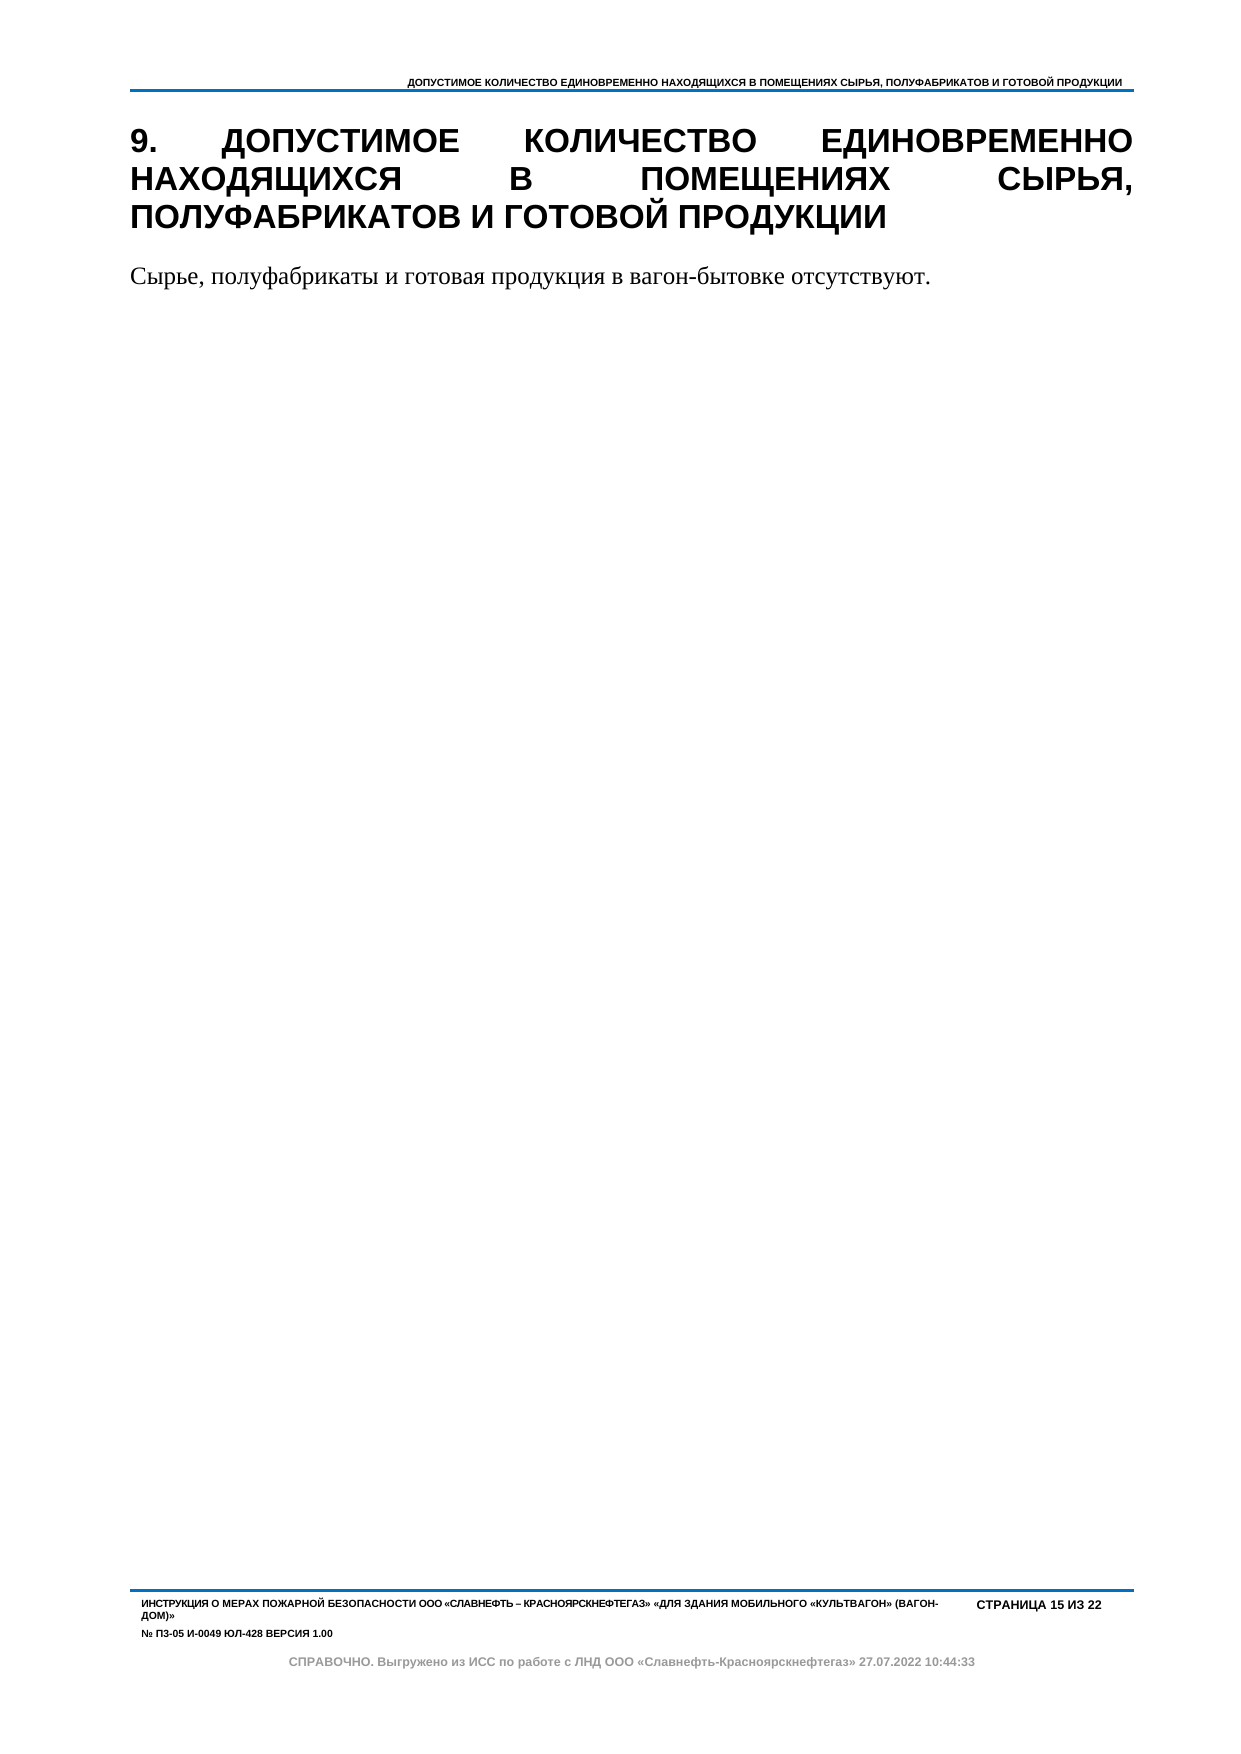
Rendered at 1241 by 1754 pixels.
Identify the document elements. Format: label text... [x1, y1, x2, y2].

text Сырье, полуфабрикаты и готовая продукция в вагон-бытовке отсутствуют. [130, 261, 1134, 290]
subtitle 9. ДОПУСТИМОЕ КОЛИЧЕСТВО ЕДИНОВРЕМЕННО НАХОДЯЩИХСЯ В ПОМЕЩЕНИЯХ СЫРЬЯ, ПОЛУФАБРИКАТОВ И ГОТОВОЙ ПРОДУКЦИИ [130, 121, 1134, 236]
